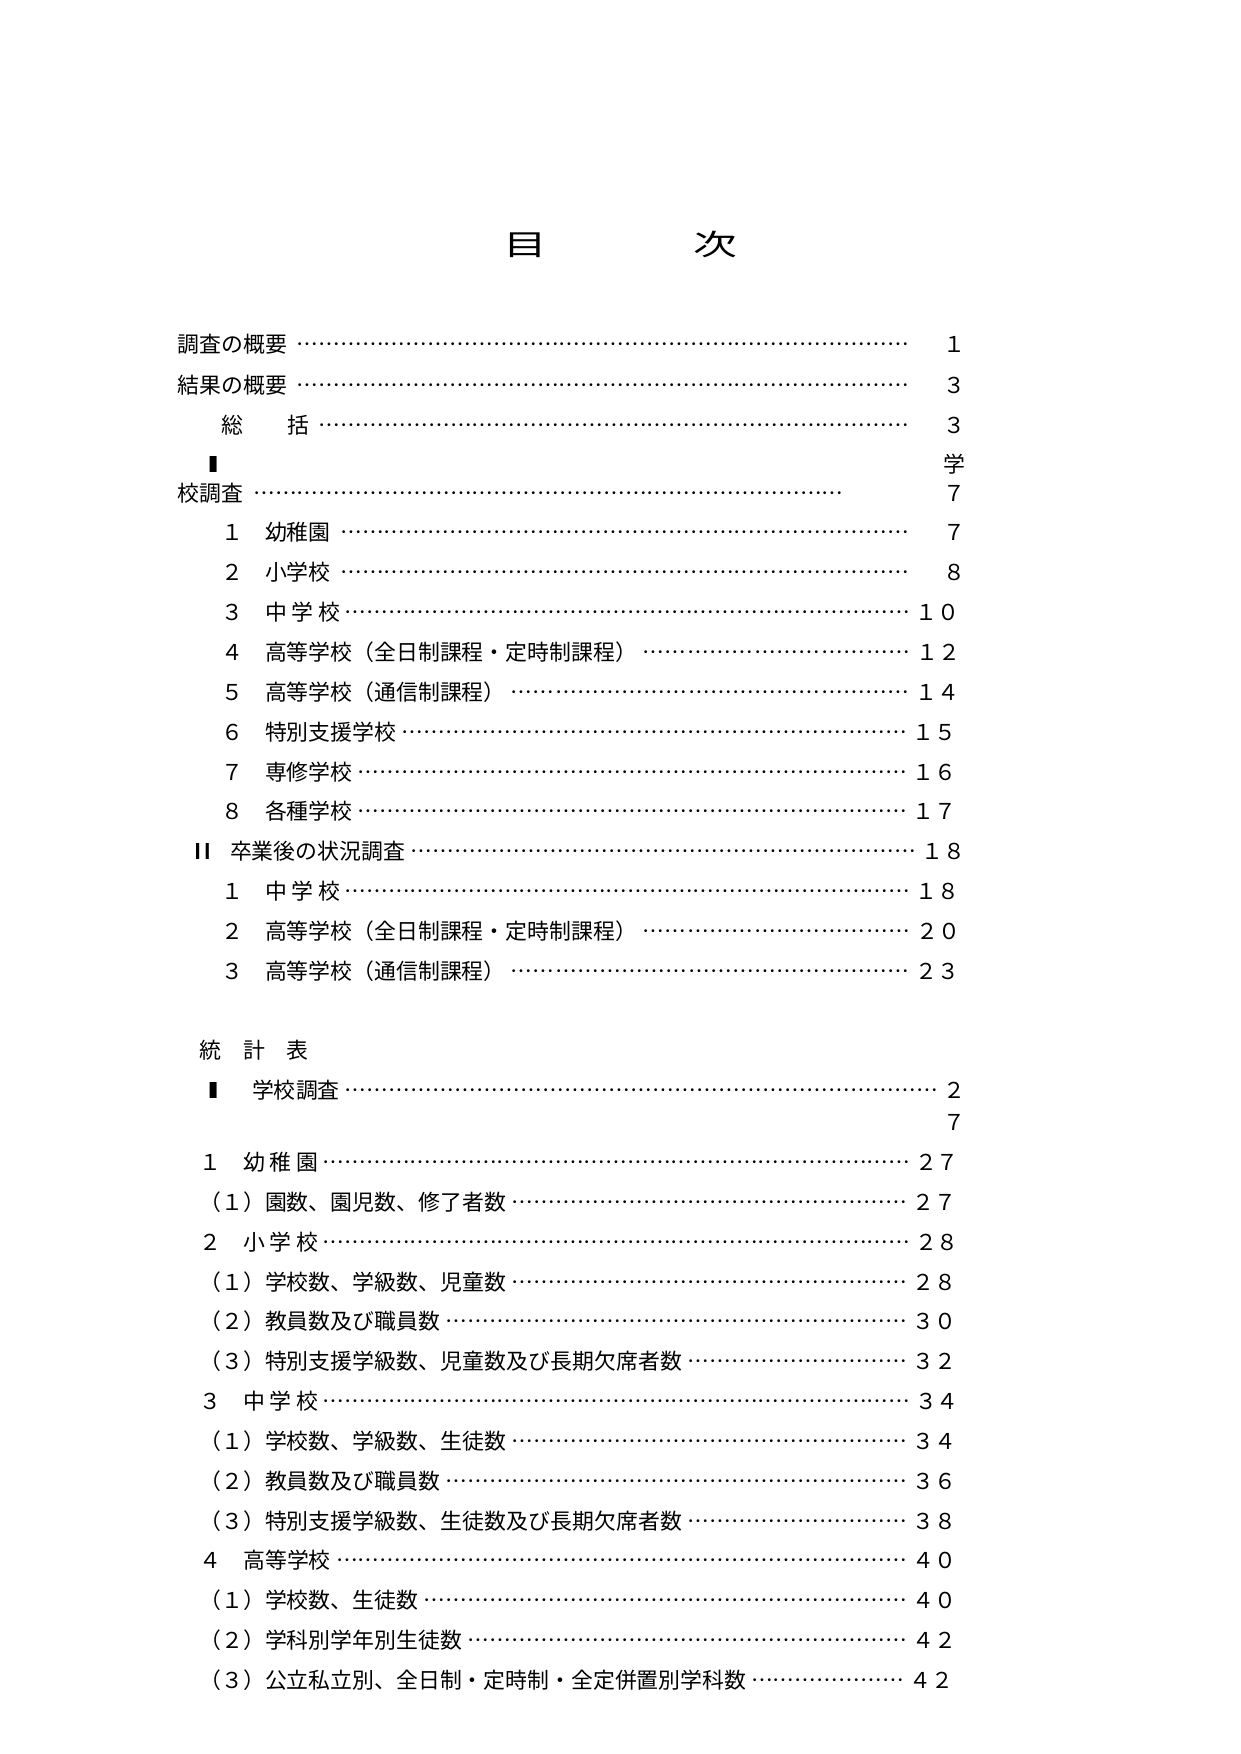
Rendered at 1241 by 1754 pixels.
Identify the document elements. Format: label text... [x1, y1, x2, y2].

text （２）教員数及び職員数 ……………………………………………………… ３０ [199, 1304, 1065, 1336]
text ２ 小学校 …………………………………………………………………… ８ [221, 555, 1065, 587]
text ６ 特別支援学校 …………………………………………………………… １５ [221, 715, 1065, 746]
text ５ 高等学校（通信制課程） ……………………………………………… １４ [221, 675, 1065, 707]
text （２）教員数及び職員数 ……………………………………………………… ３６ [199, 1464, 1065, 1495]
text 統 計 表 [199, 1033, 1065, 1065]
text （３）特別支援学級数、児童数及び長期欠席者数 ………………………… ３２ [199, 1344, 1065, 1376]
text １ 中 学 校 …………………………………………………………………… １８ [221, 874, 1065, 906]
text （１）学校数、学級数、児童数 ……………………………………………… ２８ [199, 1264, 1065, 1296]
text ７ 専修学校 ………………………………………………………………… １６ [221, 754, 1065, 786]
text ３ 中 学 校 ……………………………………………………………………… ３４ [199, 1384, 1065, 1416]
text 調査の概要 ………………………………………………………………………… １結果の概要 ………………………………………………………………………… ３総 括 ……………………………………………………………………… ３ [177, 327, 965, 440]
text （２）学科別学年別生徒数 …………………………………………………… ４２ [199, 1623, 1065, 1655]
text （１）学校数、生徒数 ………………………………………………………… ４０ [199, 1583, 1065, 1615]
text （１）学校数、学級数、生徒数 ……………………………………………… ３４ [199, 1424, 1065, 1456]
text Ⅱ 卒業後の状況調査 …………………………………………………………… １８ [167, 834, 965, 866]
text 目 次 [504, 222, 1065, 264]
text ３ 高等学校（通信制課程） ……………………………………………… ２３ [221, 954, 1065, 986]
text ２ 高等学校（全日制課程・定時制課程） ……………………………… ２０ [221, 914, 1065, 946]
text １ 幼稚園 …………………………………………………………………… ７ [221, 515, 1065, 547]
text ２ 小 学 校 ……………………………………………………………………… ２８ [199, 1225, 1065, 1256]
text １ 幼 稚 園 ……………………………………………………………………… ２７ [199, 1145, 1065, 1177]
text （３）公立私立別、全日制・定時制・全定併置別学科数 ………………… ４２ [199, 1663, 1065, 1695]
text （１）園数、園児数、修了者数 ……………………………………………… ２７ [199, 1185, 1065, 1216]
text ８ 各種学校 ………………………………………………………………… １７ [221, 794, 1065, 826]
text （３）特別支援学級数、生徒数及び長期欠席者数 ………………………… ３８ [199, 1504, 1065, 1535]
text Ⅰ 学校調査 ……………………………………………………………………… ７ [167, 449, 965, 507]
text ４ 高等学校 …………………………………………………………………… ４０ [199, 1543, 1065, 1575]
text ４ 高等学校（全日制課程・定時制課程） ……………………………… １２ [221, 635, 1065, 667]
text Ⅰ 学校調査 ……………………………………………………………………… ２７ [167, 1073, 965, 1137]
text ３ 中 学 校 …………………………………………………………………… １０ [221, 595, 1065, 627]
